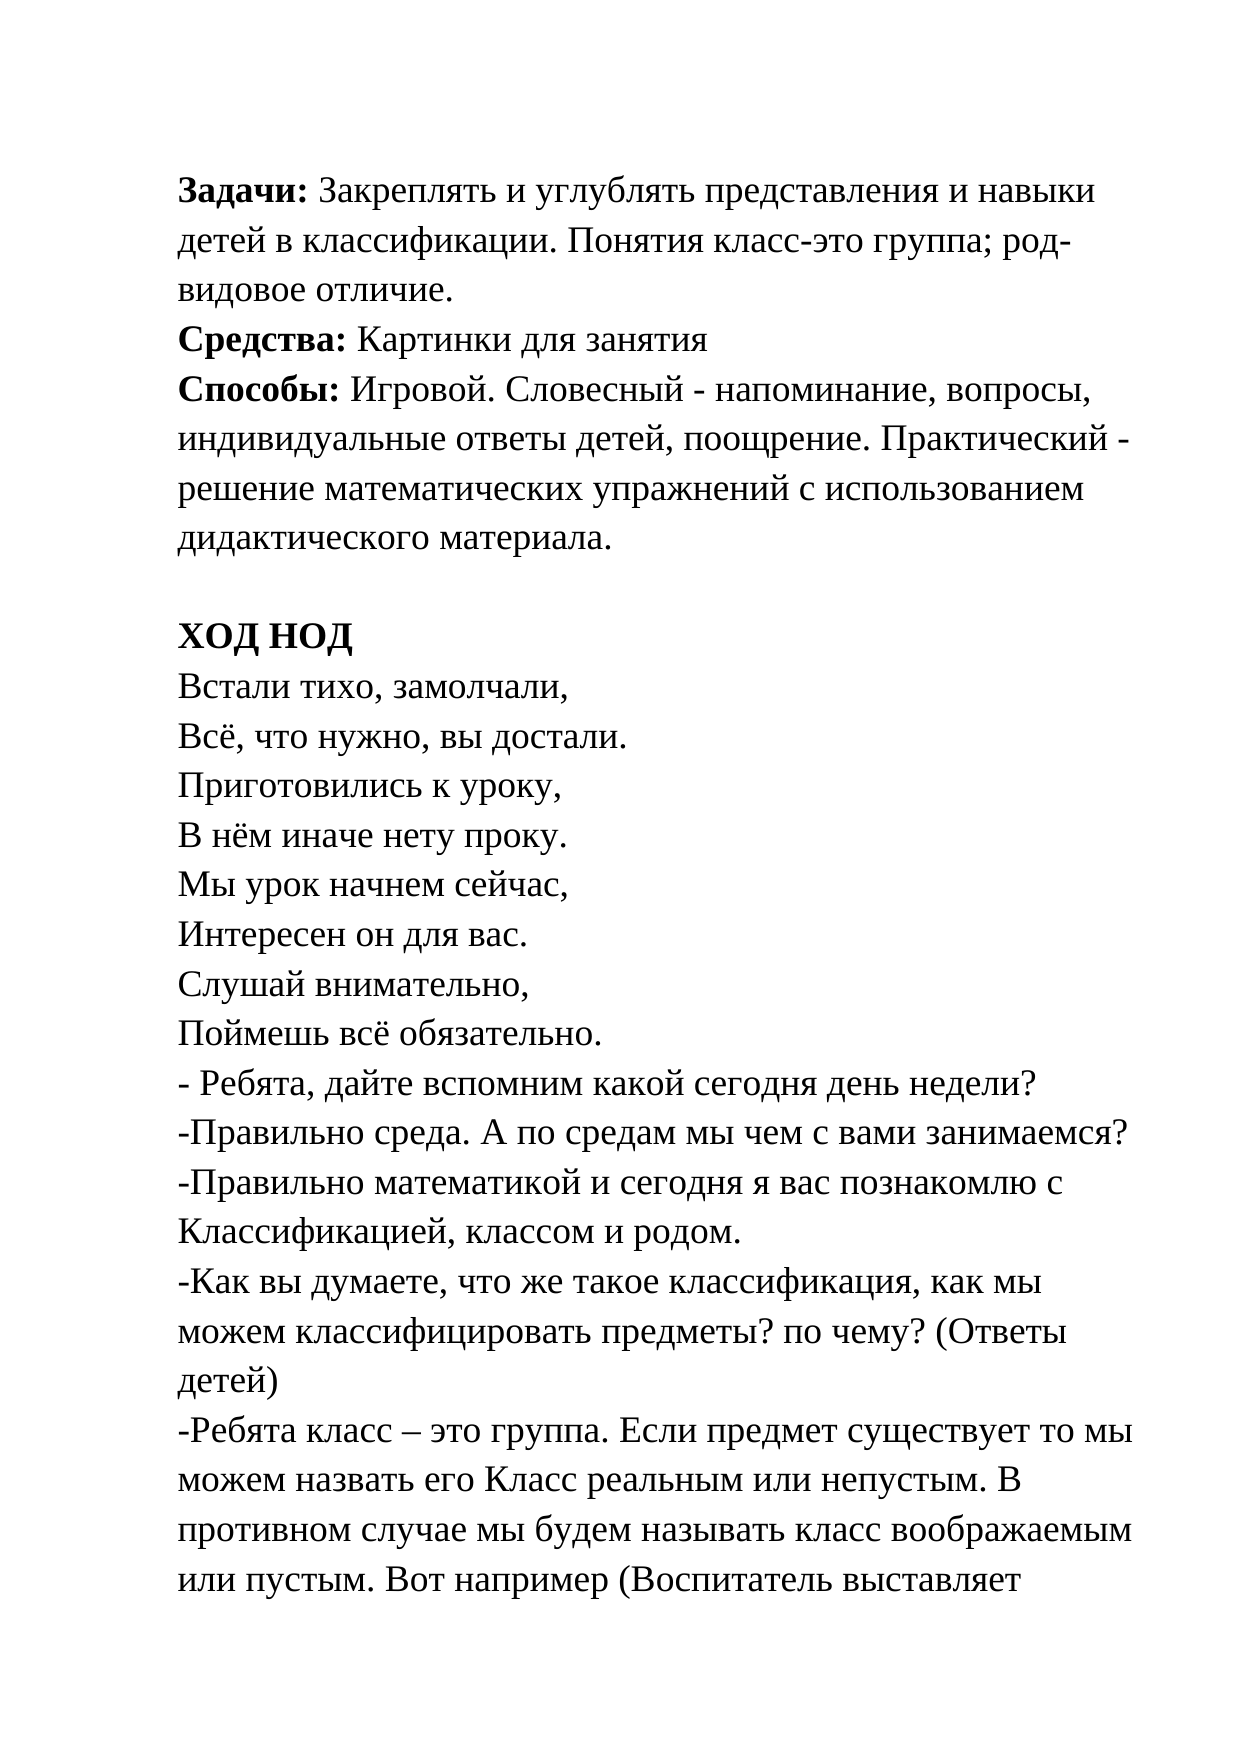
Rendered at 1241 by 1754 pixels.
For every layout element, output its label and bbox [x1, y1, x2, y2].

text [177, 118, 1152, 1599]
